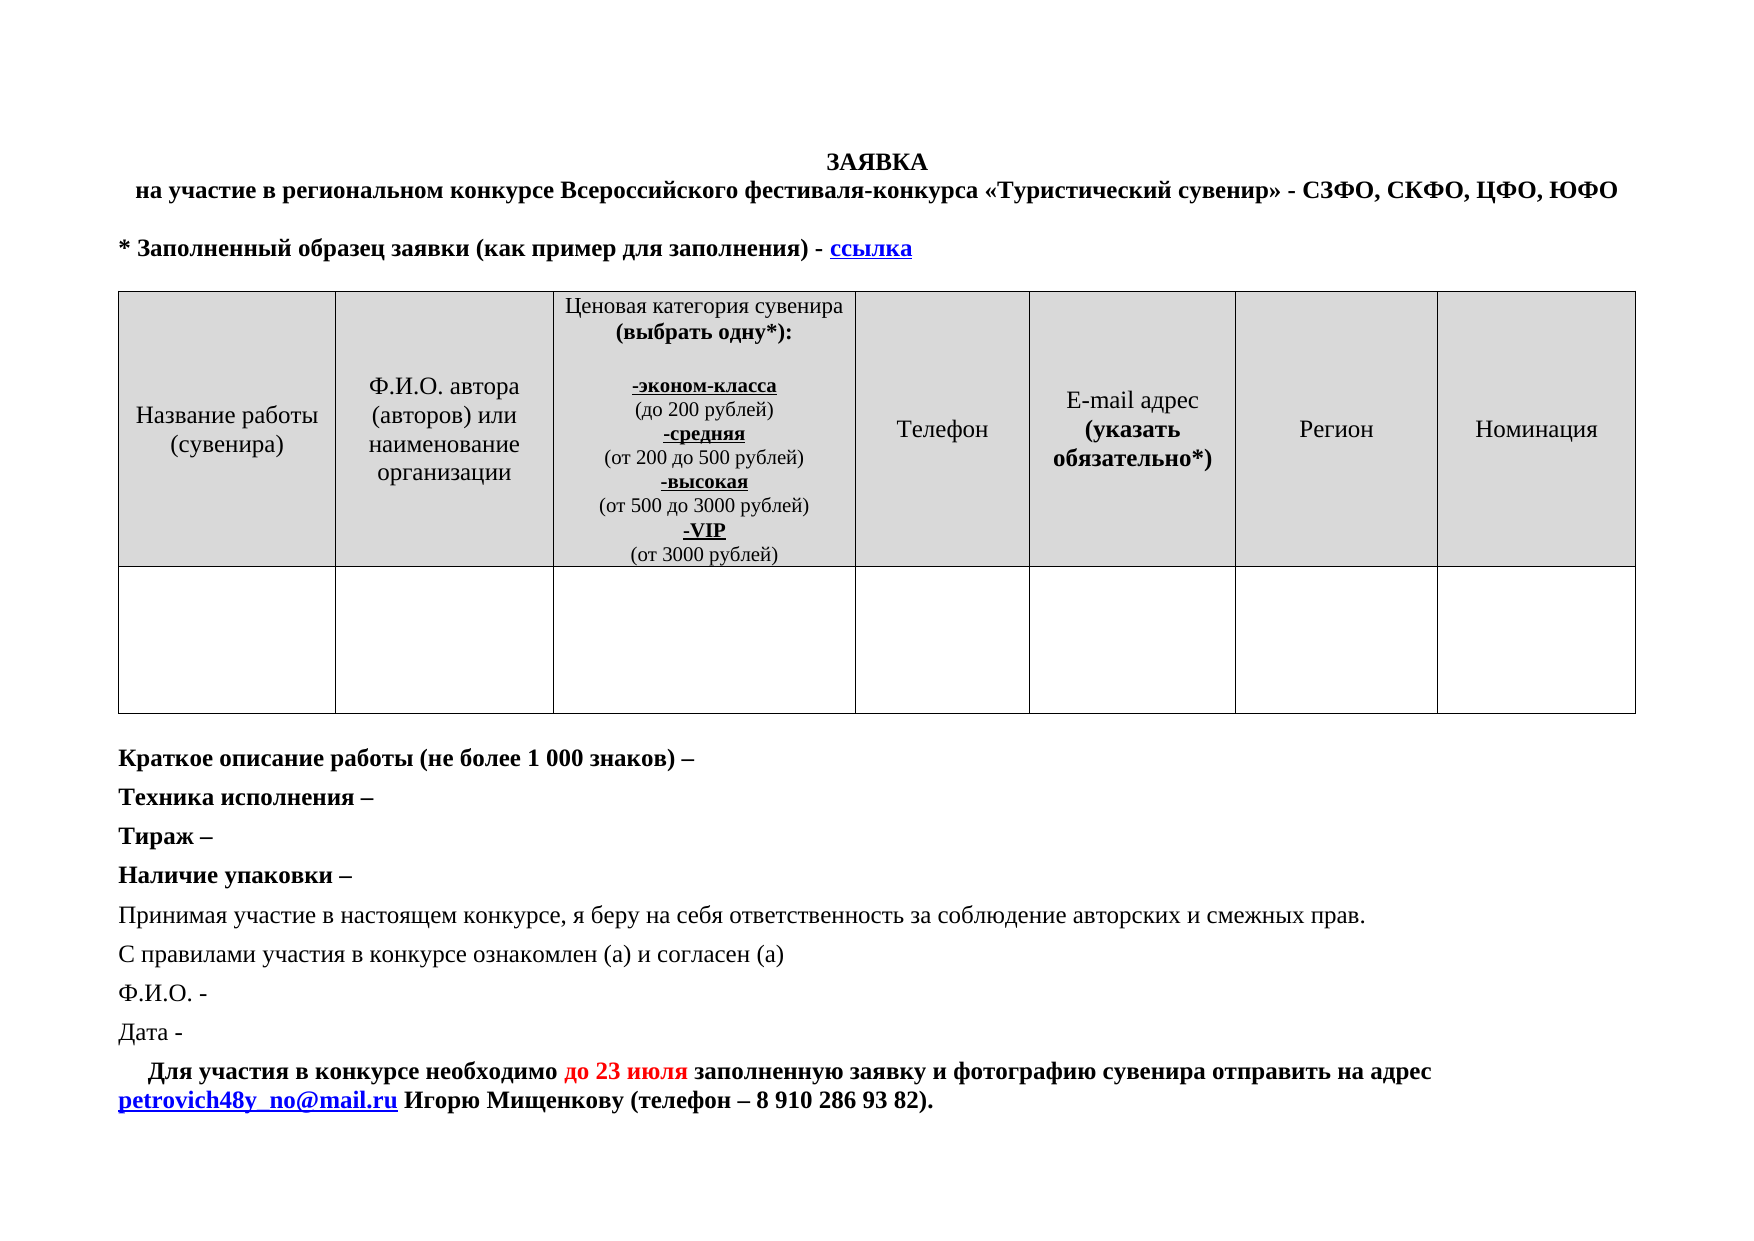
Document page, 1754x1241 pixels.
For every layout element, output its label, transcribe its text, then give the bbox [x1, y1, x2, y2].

table_header E-mail адрес (указать обязательно*) [1030, 292, 1235, 566]
table_cell [856, 567, 1029, 713]
table_cell [1236, 567, 1437, 713]
table_cell [1438, 567, 1635, 713]
table_cell [336, 567, 553, 713]
text ЗАЯВКА [118, 147, 1636, 176]
text Дата - [118, 1017, 1636, 1046]
text Краткое описание работы (не более 1 000 знаков) – [118, 743, 1636, 772]
table_cell [119, 567, 335, 713]
table_header Телефон [856, 292, 1029, 566]
table_cell [554, 567, 855, 713]
text Наличие упаковки – [118, 861, 1636, 889]
text * Заполненный образец заявки (как пример для заполнения) - ссылка [118, 233, 1636, 262]
table_header Название работы (сувенира) [119, 292, 335, 566]
table_header Номинация [1438, 292, 1635, 566]
text на участие в региональном конкурсе Всероссийского фестиваля-конкурса «Туристический сувенир» - СЗФО, СКФО, ЦФО, ЮФО [118, 176, 1636, 204]
table_header Ф.И.О. автора (авторов) или наименование организации [336, 292, 553, 566]
text Тираж – [118, 821, 1636, 850]
text Принимая участие в настоящем конкурсе, я беру на себя ответственность за соблюдение авторских и смежных прав. [118, 900, 1636, 928]
table_header Регион [1236, 292, 1437, 566]
table_header Ценовая категория сувенира (выбрать одну*): -эконом-класса (до 200 рублей) -средняя (от 200 до 500 рублей) -высокая (от 500 до 3000 рублей) -VIP (от 3000 рублей) [554, 292, 855, 566]
text Техника исполнения – [118, 782, 1636, 811]
text Ф.И.О. - [118, 978, 1636, 1007]
text Для участия в конкурсе необходимо до 23 июля заполненную заявку и фотографию сувенира отправить на адрес petrovich48y_no@mail.ru Игорю Мищенкову (телефон – 8 910 286 93 82). [118, 1056, 1636, 1114]
text С правилами участия в конкурсе ознакомлен (а) и согласен (а) [118, 939, 1636, 968]
table_cell [1030, 567, 1235, 713]
